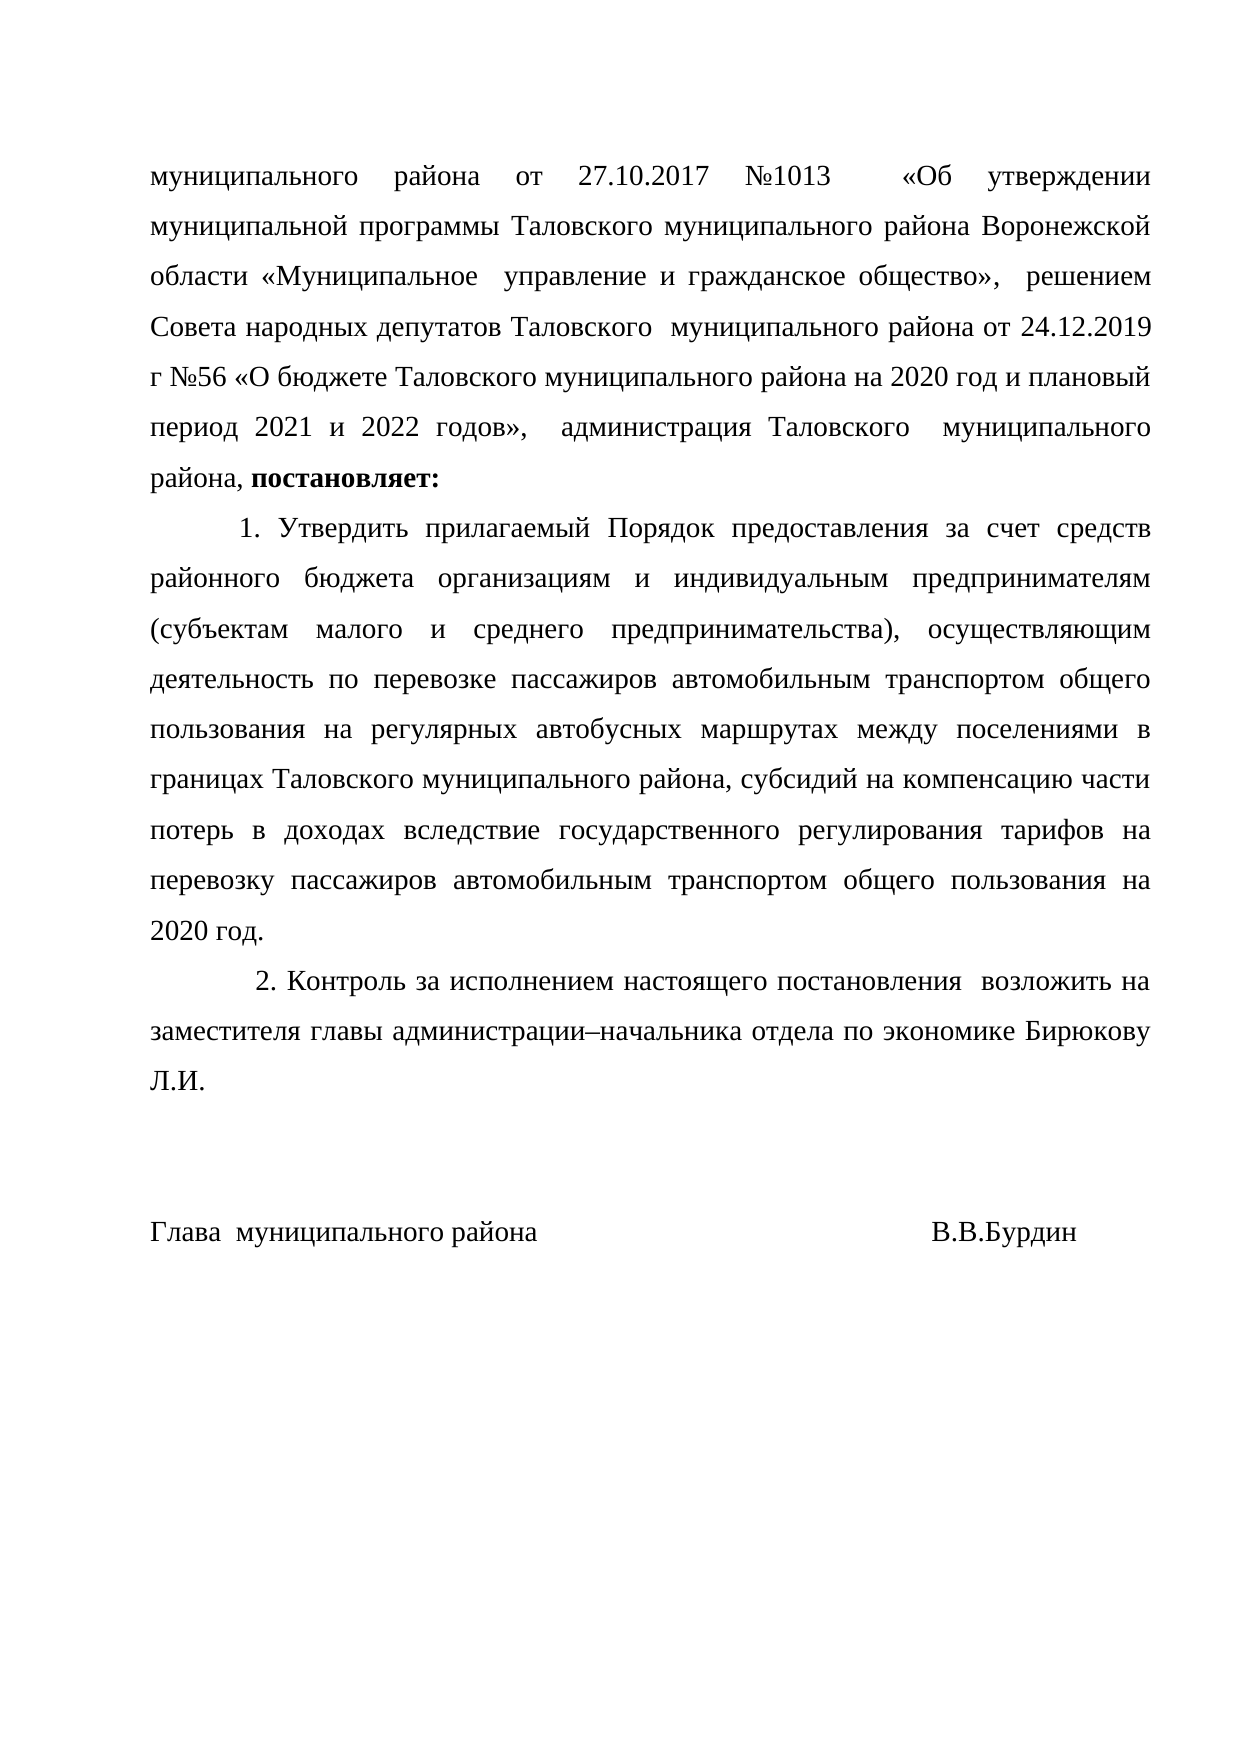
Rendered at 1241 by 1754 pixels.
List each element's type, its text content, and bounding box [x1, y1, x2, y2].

text Глава муниципального района В.В.Бурдин [150, 1214, 1152, 1248]
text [150, 158, 1152, 493]
text 1. Утвердить прилагаемый Порядок предоставления за счет средств районного бюджета организациям и индивидуальным предпринимателям (субъектам малого и среднего предпринимательства), осуществляющим деятельность по перевозке пассажиров автомобильным транспортом общего пользования на регулярных автобусных маршрутах между поселениями в границах Таловского муниципального района, субсидий на компенсацию части потерь в доходах вследствие государственного регулирования тарифов на перевозку пассажиров автомобильным транспортом общего пользования на 2020 год. [150, 510, 1152, 946]
text 2. Контроль за исполнением настоящего постановления возложить на заместителя главы администрации–начальника отдела по экономике Бирюкову Л.И. [150, 963, 1152, 1097]
